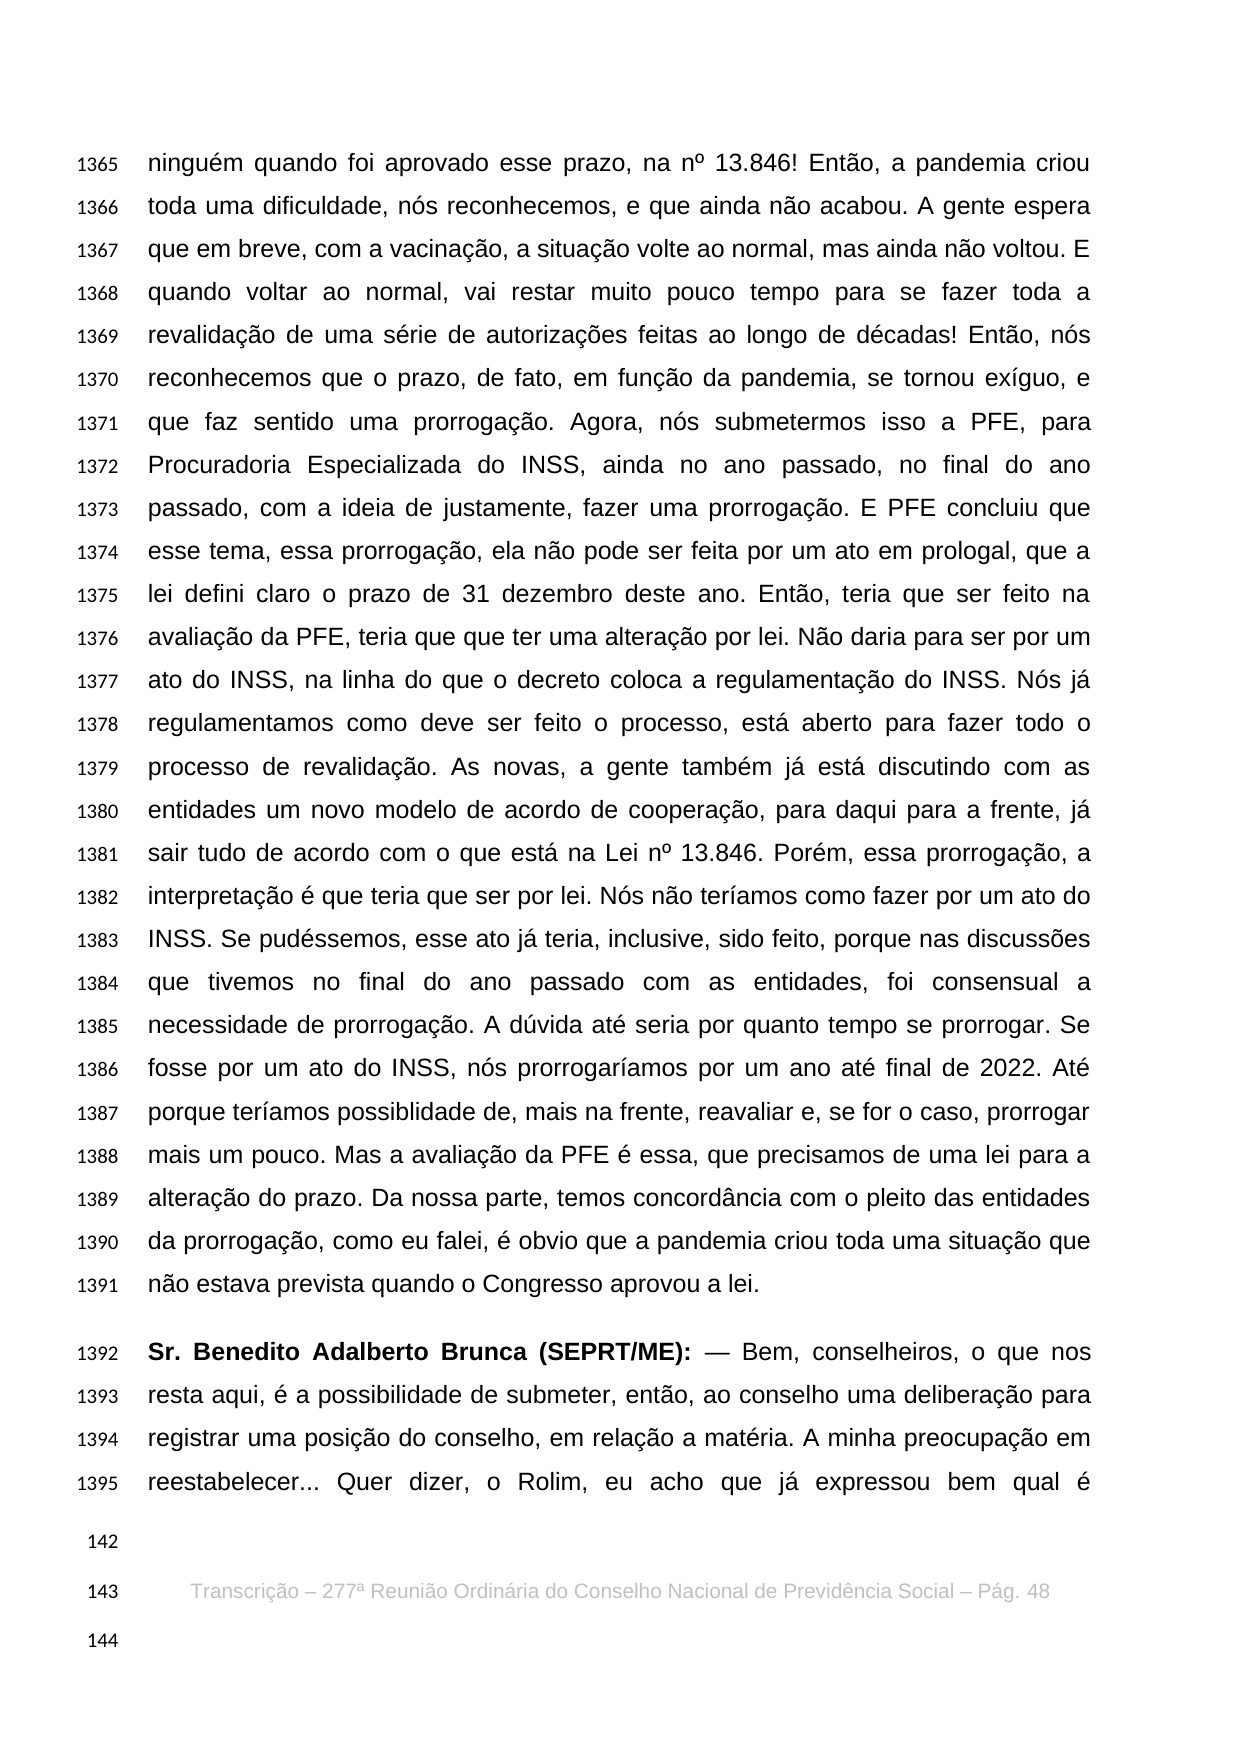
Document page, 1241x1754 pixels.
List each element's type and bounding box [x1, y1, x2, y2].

text [148, 148, 1092, 1298]
text [148, 1337, 1092, 1495]
